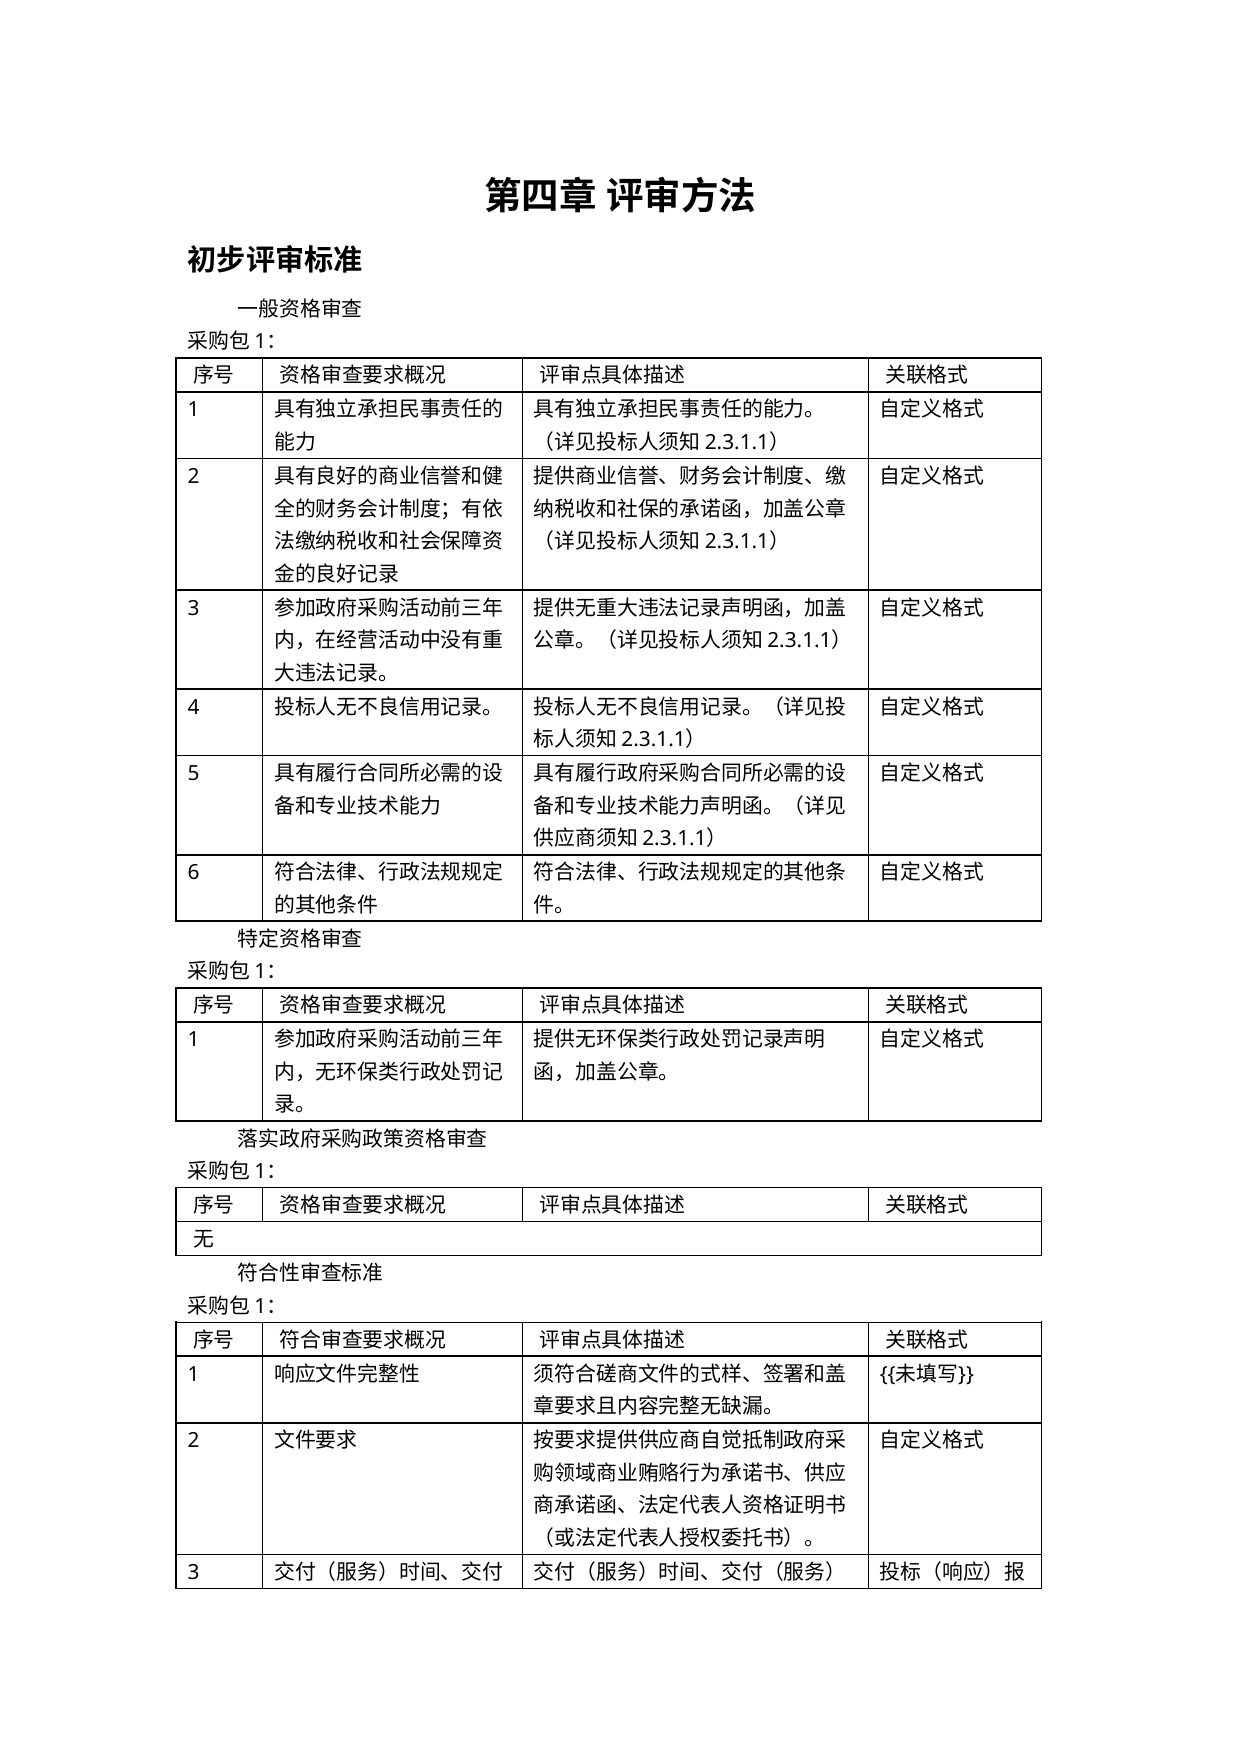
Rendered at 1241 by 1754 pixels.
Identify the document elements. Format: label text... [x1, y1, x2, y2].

table_cell 提供无重大违法记录声明函，加盖公章。（详见投标人须知2.3.1.1） [523, 591, 868, 688]
text 特定资格审查 [187, 922, 1053, 954]
table_header 关联格式 [869, 1323, 1041, 1355]
table_cell 交付（服务）时间、交付（服务）地点 [263, 1555, 522, 1588]
table_header 资格审查要求概况 [263, 1188, 522, 1221]
table_cell 2 [177, 459, 262, 589]
text 落实政府采购政策资格审查 [187, 1122, 1053, 1154]
table_header 符合审查要求概况 [263, 1323, 522, 1355]
table_cell 参加政府采购活动前三年内，无环保类行政处罚记录。 [263, 1023, 522, 1120]
table_cell 自定义格式 [869, 856, 1041, 920]
table_cell 须符合磋商文件的式样、签署和盖章要求且内容完整无缺漏。 [523, 1357, 868, 1422]
table_cell 1 [177, 1023, 262, 1120]
table_cell 3 [177, 1555, 262, 1588]
table_cell 具有履行政府采购合同所必需的设备和专业技术能力声明函。（详见供应商须知2.3.1.1） [523, 756, 868, 854]
text 采购包1： [187, 324, 1053, 357]
table_cell 自定义格式 [869, 459, 1041, 589]
table_cell 提供无环保类行政处罚记录声明函，加盖公章。 [523, 1023, 868, 1120]
table_cell 自定义格式 [869, 1023, 1041, 1120]
table_header 序号 [177, 1323, 262, 1355]
table_cell 按要求提供供应商自觉抵制政府采购领域商业贿赂行为承诺书、供应商承诺函、法定代表人资格证明书（或法定代表人授权委托书）。 [523, 1424, 868, 1553]
table_cell 参加政府采购活动前三年内，在经营活动中没有重大违法记录。 [263, 591, 522, 688]
table_cell 2 [177, 1424, 262, 1553]
table_cell 6 [177, 856, 262, 920]
text 第四章 评审方法 [187, 162, 1053, 227]
table_cell 具有良好的商业信誉和健全的财务会计制度；有依法缴纳税收和社会保障资金的良好记录 [263, 459, 522, 589]
table_cell 1 [177, 1357, 262, 1422]
table_cell 无 [177, 1222, 1041, 1255]
table_cell 自定义格式 [869, 756, 1041, 854]
table_cell 1 [177, 393, 262, 458]
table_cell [523, 1555, 868, 1588]
table_header 资格审查要求概况 [263, 989, 522, 1021]
table_cell 具有独立承担民事责任的能力 [263, 393, 522, 458]
table_cell 3 [177, 591, 262, 688]
table_cell 自定义格式 [869, 591, 1041, 688]
table_header 关联格式 [869, 1188, 1041, 1221]
text 一般资格审查 [187, 292, 1053, 324]
table_header 评审点具体描述 [523, 359, 868, 391]
table_cell {{未填写}} [869, 1357, 1041, 1422]
text 符合性审查标准 [187, 1256, 1053, 1289]
text 采购包1： [187, 1154, 1053, 1187]
table_header 评审点具体描述 [523, 1188, 868, 1221]
table_cell 符合法律、行政法规规定的其他条件 [263, 856, 522, 920]
table_header 关联格式 [869, 359, 1041, 391]
table_cell 具有独立承担民事责任的能力。（详见投标人须知2.3.1.1） [523, 393, 868, 458]
table_cell 符合法律、行政法规规定的其他条件。 [523, 856, 868, 920]
table_cell 具有履行合同所必需的设备和专业技术能力 [263, 756, 522, 854]
table_header 序号 [177, 989, 262, 1021]
table_cell 文件要求 [263, 1424, 522, 1553]
text 采购包1： [187, 954, 1053, 987]
table_header 资格审查要求概况 [263, 359, 522, 391]
table_cell 自定义格式 [869, 690, 1041, 755]
text 采购包1： [187, 1289, 1053, 1321]
text 初步评审标准 [187, 227, 1053, 292]
table_header 序号 [177, 359, 262, 391]
table_cell 投标人无不良信用记录。 [263, 690, 522, 755]
table_cell 响应文件完整性 [263, 1357, 522, 1422]
table_header 评审点具体描述 [523, 1323, 868, 1355]
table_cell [869, 1555, 1041, 1588]
table_header 关联格式 [869, 989, 1041, 1021]
table_cell 投标人无不良信用记录。（详见投标人须知2.3.1.1） [523, 690, 868, 755]
table_cell 提供商业信誉、财务会计制度、缴纳税收和社保的承诺函，加盖公章（详见投标人须知2.3.1.1） [523, 459, 868, 589]
table_cell 自定义格式 [869, 1424, 1041, 1553]
table_cell 5 [177, 756, 262, 854]
table_header 评审点具体描述 [523, 989, 868, 1021]
table_cell 4 [177, 690, 262, 755]
table_cell 自定义格式 [869, 393, 1041, 458]
table_header 序号 [177, 1188, 262, 1221]
